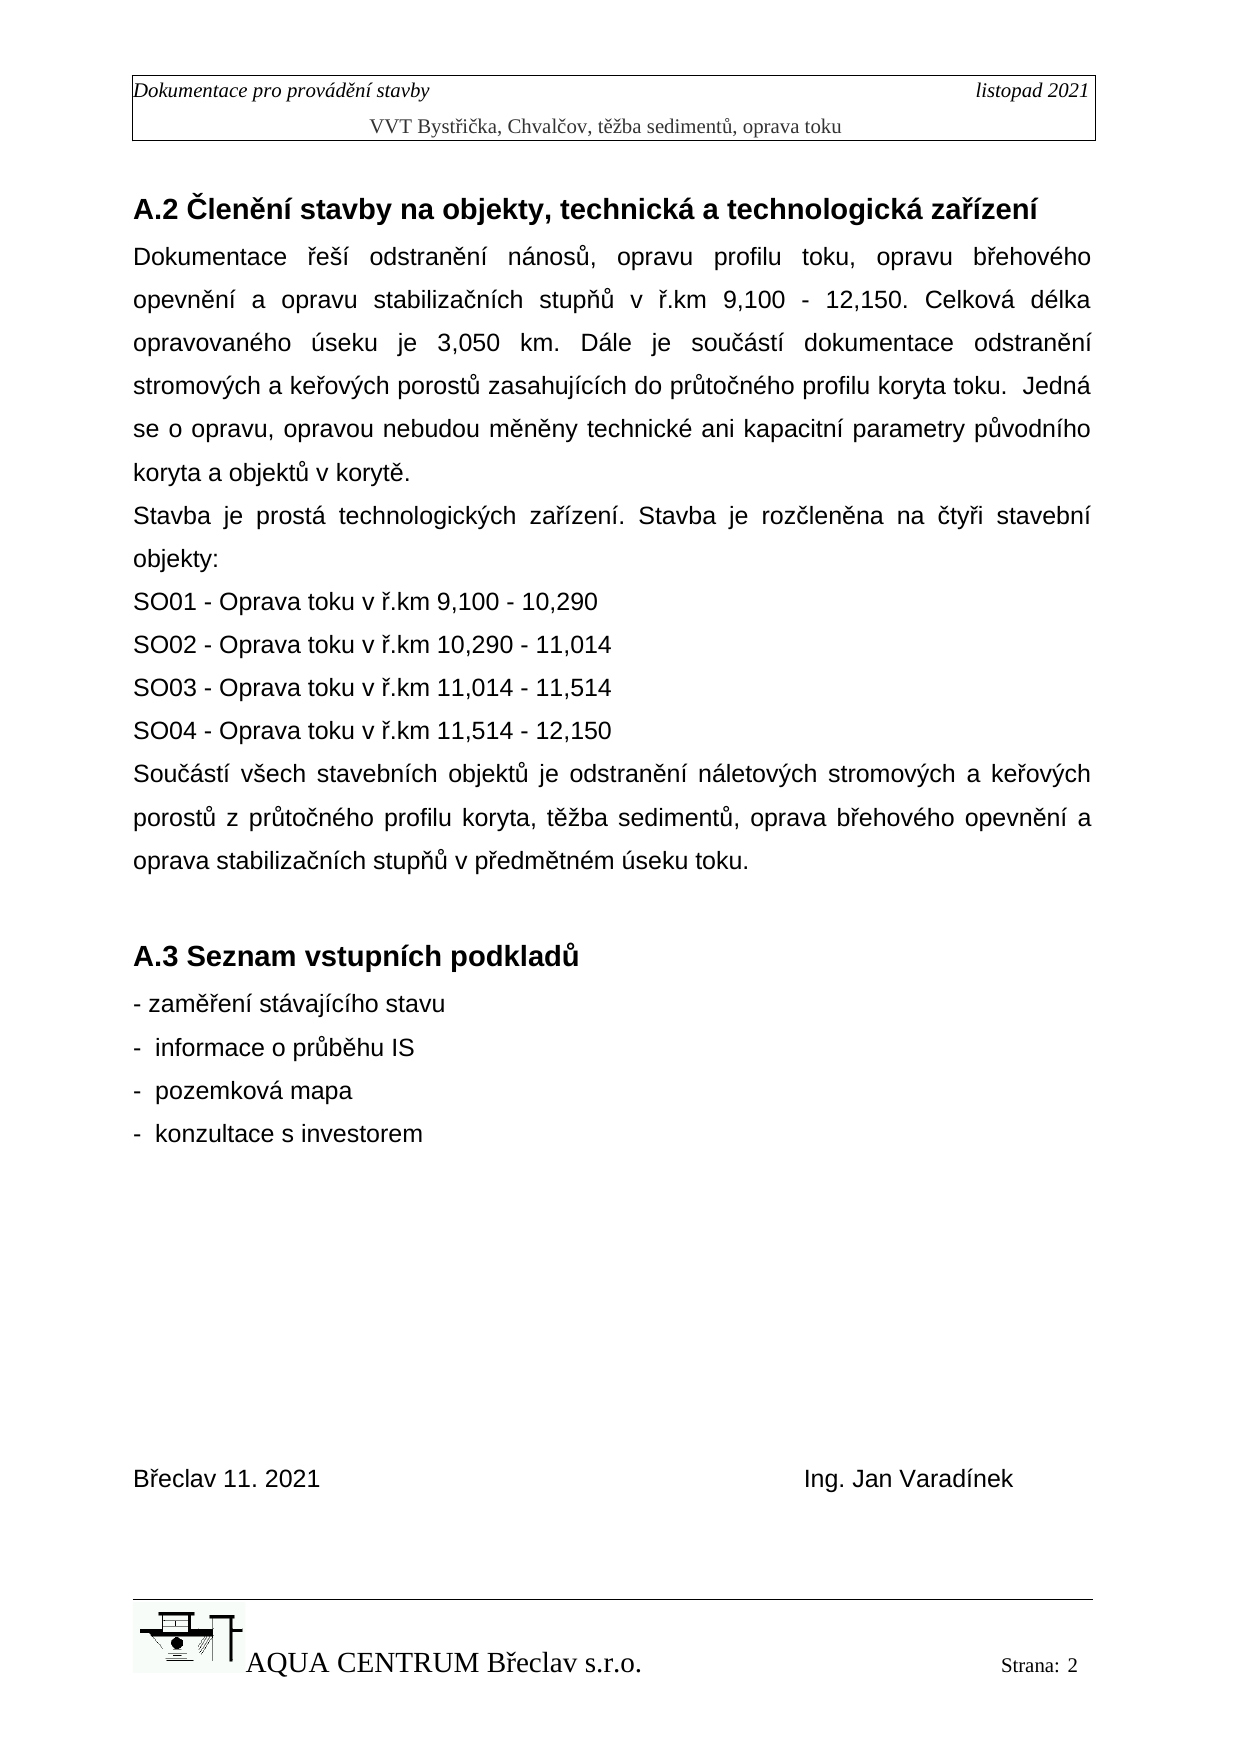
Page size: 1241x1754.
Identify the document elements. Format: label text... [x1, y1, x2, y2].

text Dokumentace řeší odstranění nánosů, opravu profilu toku, opravu břehového opevnění a opravu stabilizačních stupňů v ř.km 9,100 - 12,150. Celková délka opravovaného úseku je 3,050 km. Dále je součástí dokumentace odstranění stromových a keřových porostů zasahujících do průtočného profilu koryta toku. Jedná se o opravu, opravou nebudou měněny technické ani kapacitní parametry původního koryta a objektů v korytě. [133, 242, 1093, 486]
text A.3 Seznam vstupních podkladů [133, 939, 1093, 973]
text - zaměření stávajícího stavu [133, 989, 1093, 1018]
text Stavba je prostá technologických zařízení. Stavba je rozčleněna na čtyři stavební objekty: [133, 501, 1093, 573]
text SO02 - Oprava toku v ř.km 10,290 - 11,014 [133, 630, 1093, 659]
subtitle Břeclav 11. 2021 Ing. Jan Varadínek [133, 1464, 1093, 1493]
text A.2 Členění stavby na objekty, technická a technologická zařízení [133, 192, 1093, 225]
text Součástí všech stavebních objektů je odstranění náletových stromových a keřových porostů z průtočného profilu koryta, těžba sedimentů, oprava břehového opevnění a oprava stabilizačních stupňů v předmětném úseku toku. [133, 759, 1093, 874]
text - informace o průběhu IS [133, 1033, 1093, 1061]
text SO04 - Oprava toku v ř.km 11,514 - 12,150 [133, 716, 1093, 745]
text SO01 - Oprava toku v ř.km 9,100 - 10,290 [133, 587, 1093, 616]
text - pozemková mapa [133, 1076, 1093, 1104]
picture [132, 1602, 246, 1673]
text SO03 - Oprava toku v ř.km 11,014 - 11,514 [133, 673, 1093, 702]
text - konzultace s investorem [133, 1119, 1093, 1148]
